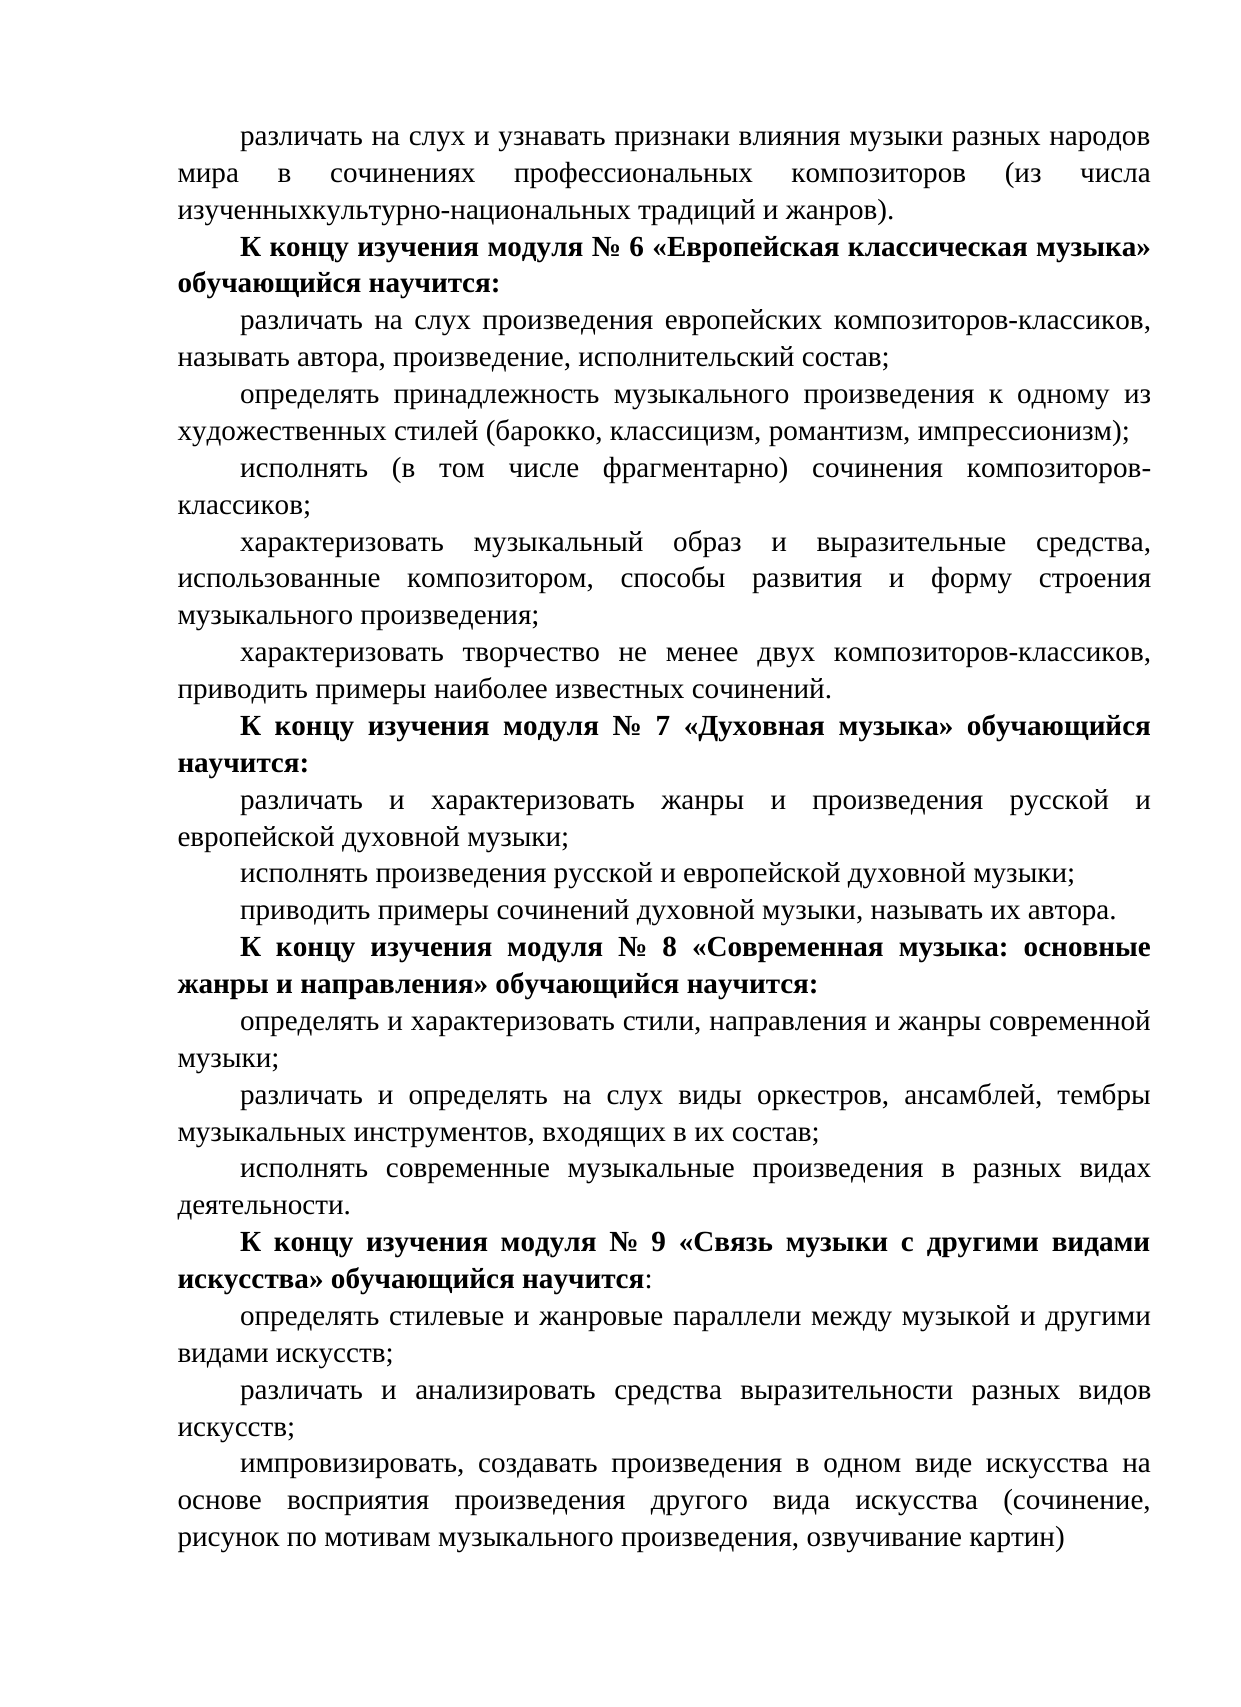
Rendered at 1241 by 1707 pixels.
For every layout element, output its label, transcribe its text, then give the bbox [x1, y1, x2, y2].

text исполнять произведения русской и европейской духовной музыки; [177, 856, 1152, 889]
text К концу изучения модуля № 9 «Связь музыки с другими видами искусства» обучающийся научится: [177, 1224, 1152, 1295]
text К концу изучения модуля № 7 «Духовная музыка» обучающийся научится: [177, 708, 1152, 778]
text К концу изучения модуля № 8 «Современная музыка: основные жанры и направления» обучающийся научится: [177, 929, 1152, 1000]
text характеризовать музыкальный образ и выразительные средства, использованные композитором, способы развития и форму строения музыкального произведения; [177, 524, 1152, 631]
text определять и характеризовать стили, направления и жанры современной музыки; [177, 1003, 1152, 1073]
text приводить примеры сочинений духовной музыки, называть их автора. [177, 892, 1152, 926]
text различать на слух и узнавать признаки влияния музыки разных народов мира в сочинениях профессиональных композиторов (из числа изученныхкультурно-национальных традиций и жанров). [177, 118, 1152, 225]
text исполнять (в том числе фрагментарно) сочинения композиторов-классиков; [177, 450, 1152, 520]
text определять принадлежность музыкального произведения к одному из художественных стилей (барокко, классицизм, романтизм, импрессионизм); [177, 376, 1152, 447]
text определять стилевые и жанровые параллели между музыкой и другими видами искусств; [177, 1298, 1152, 1368]
text различать и характеризовать жанры и произведения русской и европейской духовной музыки; [177, 782, 1152, 852]
text различать и определять на слух виды оркестров, ансамблей, тембры музыкальных инструментов, входящих в их состав; [177, 1077, 1152, 1147]
text импровизировать, создавать произведения в одном виде искусства на основе восприятия произведения другого вида искусства (сочинение, рисунок по мотивам музыкального произведения, озвучивание картин) [177, 1446, 1152, 1553]
text различать на слух произведения европейских композиторов-классиков, называть автора, произведение, исполнительский состав; [177, 302, 1152, 373]
text исполнять современные музыкальные произведения в разных видах деятельности. [177, 1151, 1152, 1221]
text К концу изучения модуля № 6 «Европейская классическая музыка» обучающийся научится: [177, 229, 1152, 299]
text различать и анализировать средства выразительности разных видов искусств; [177, 1372, 1152, 1442]
text характеризовать творчество не менее двух композиторов-классиков, приводить примеры наиболее известных сочинений. [177, 634, 1152, 705]
